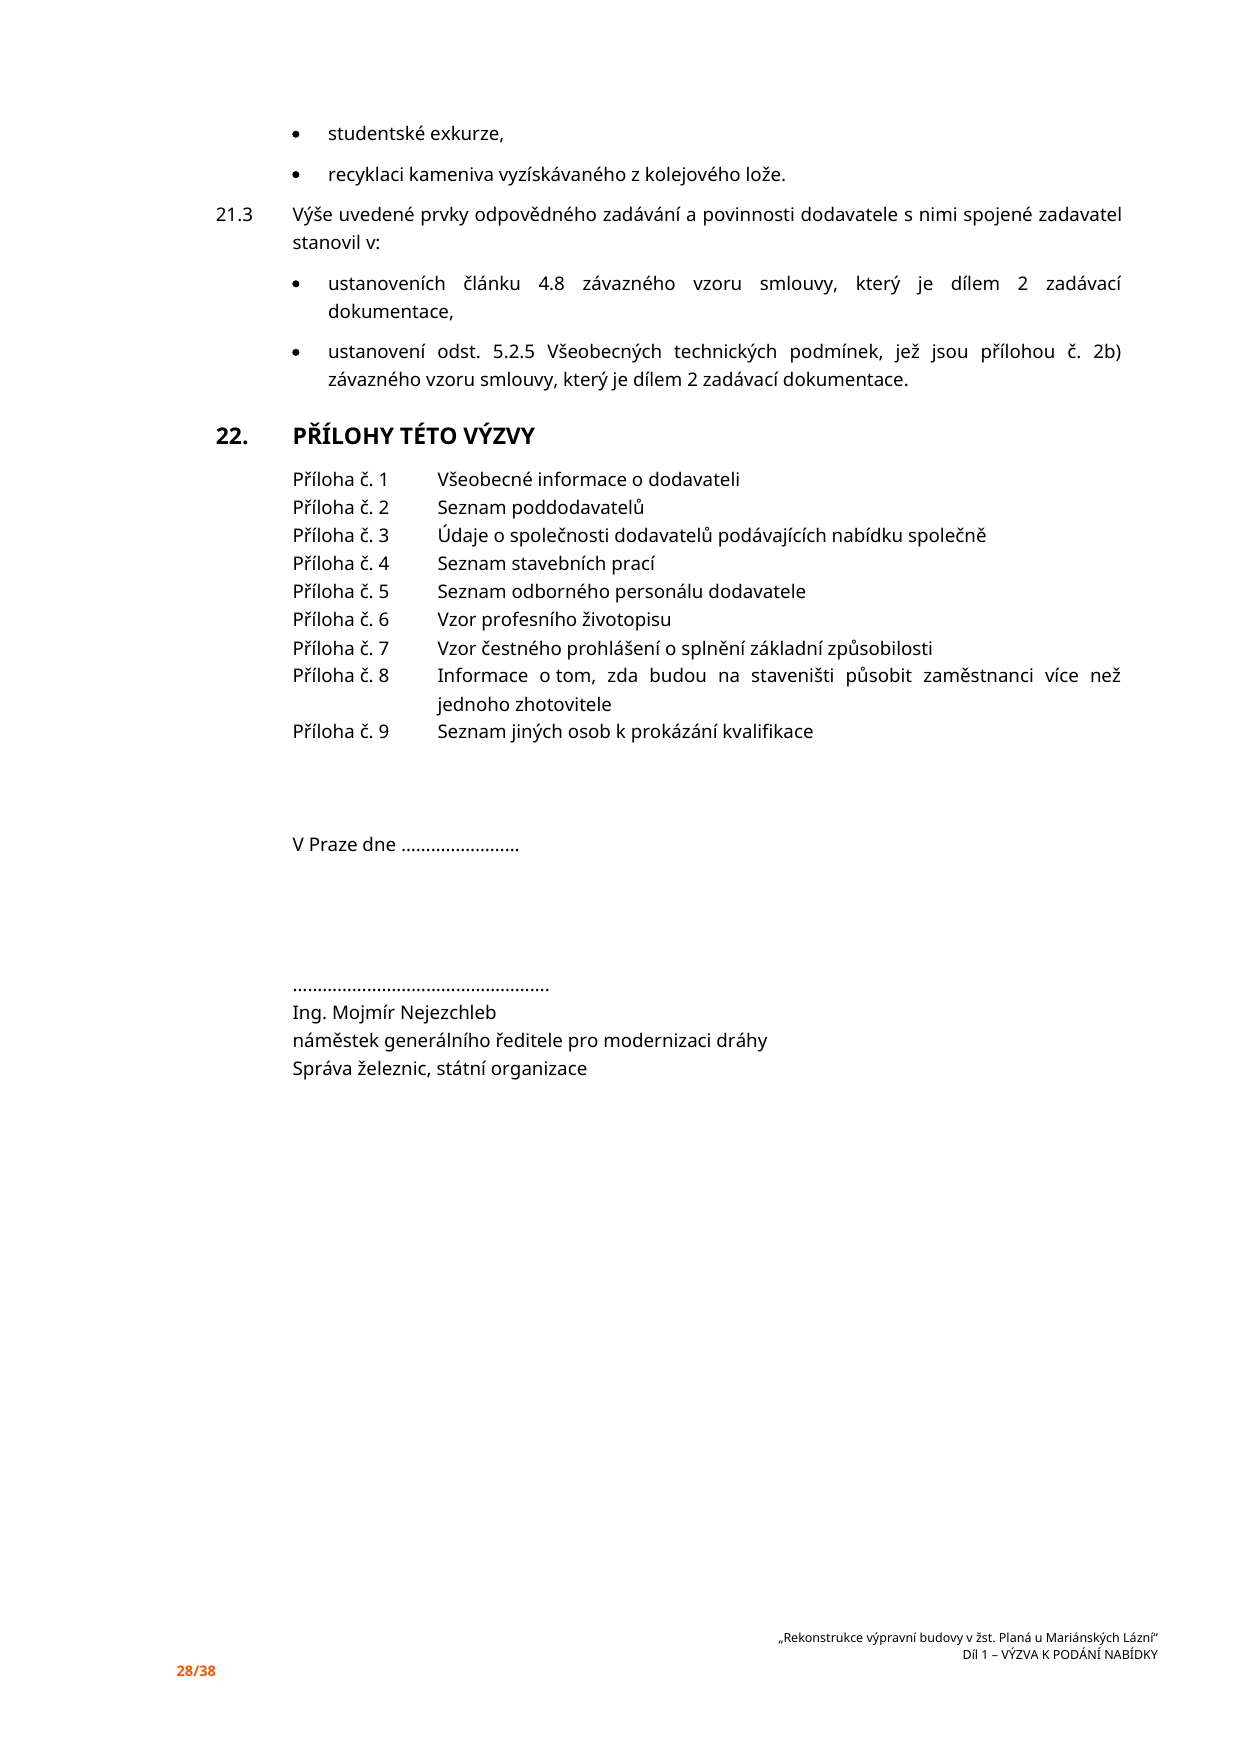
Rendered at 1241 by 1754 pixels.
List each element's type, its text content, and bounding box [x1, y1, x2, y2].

text ustanoveních článku 4.8 závazného vzoru smlouvy, který je dílem 2 zadávací dokumentace, [292, 270, 1122, 324]
text recyklaci kameniva vyzískávaného z kolejového lože. [292, 161, 1122, 187]
text ustanovení odst. 5.2.5 Všeobecných technických podmínek, jež jsou přílohou č. 2b) závazného vzoru smlouvy, který je dílem 2 zadávací dokumentace. [292, 339, 1122, 392]
text ……………………………………………. [292, 971, 1122, 997]
text náměstek generálního ředitele pro modernizaci dráhy [292, 1027, 1122, 1053]
text Příloha č. 8 Informace o tom, zda budou na staveništi působit zaměstnanci více než jednoho zhotovitele [292, 663, 1122, 716]
text Příloha č. 3 Údaje o společnosti dodavatelů podávajících nabídku společně [292, 523, 1122, 548]
text Příloha č. 4 Seznam stavebních prací [292, 551, 1122, 576]
text V Praze dne …………………… [292, 831, 1122, 856]
text Příloha č. 2 Seznam poddodavatelů [292, 495, 1122, 520]
text PŘÍLOHY TÉTO VÝZVY [216, 420, 1122, 451]
text Příloha č. 9 Seznam jiných osob k prokázání kvalifikace [292, 719, 1122, 744]
text Příloha č. 1 Všeobecné informace o dodavateli [292, 467, 1122, 492]
text Příloha č. 7 Vzor čestného prohlášení o splnění základní způsobilosti [292, 635, 1122, 660]
text Ing. Mojmír Nejezchleb [292, 999, 1122, 1024]
text Správa železnic, státní organizace [292, 1055, 1122, 1081]
text Výše uvedené prvky odpovědného zadávání a povinnosti dodavatele s nimi spojené zadavatel stanovil v: [216, 202, 1122, 255]
text studentské exkurze, [292, 121, 1122, 146]
text Příloha č. 5 Seznam odborného personálu dodavatele [292, 579, 1122, 604]
text Příloha č. 6 Vzor profesního životopisu [292, 607, 1122, 632]
